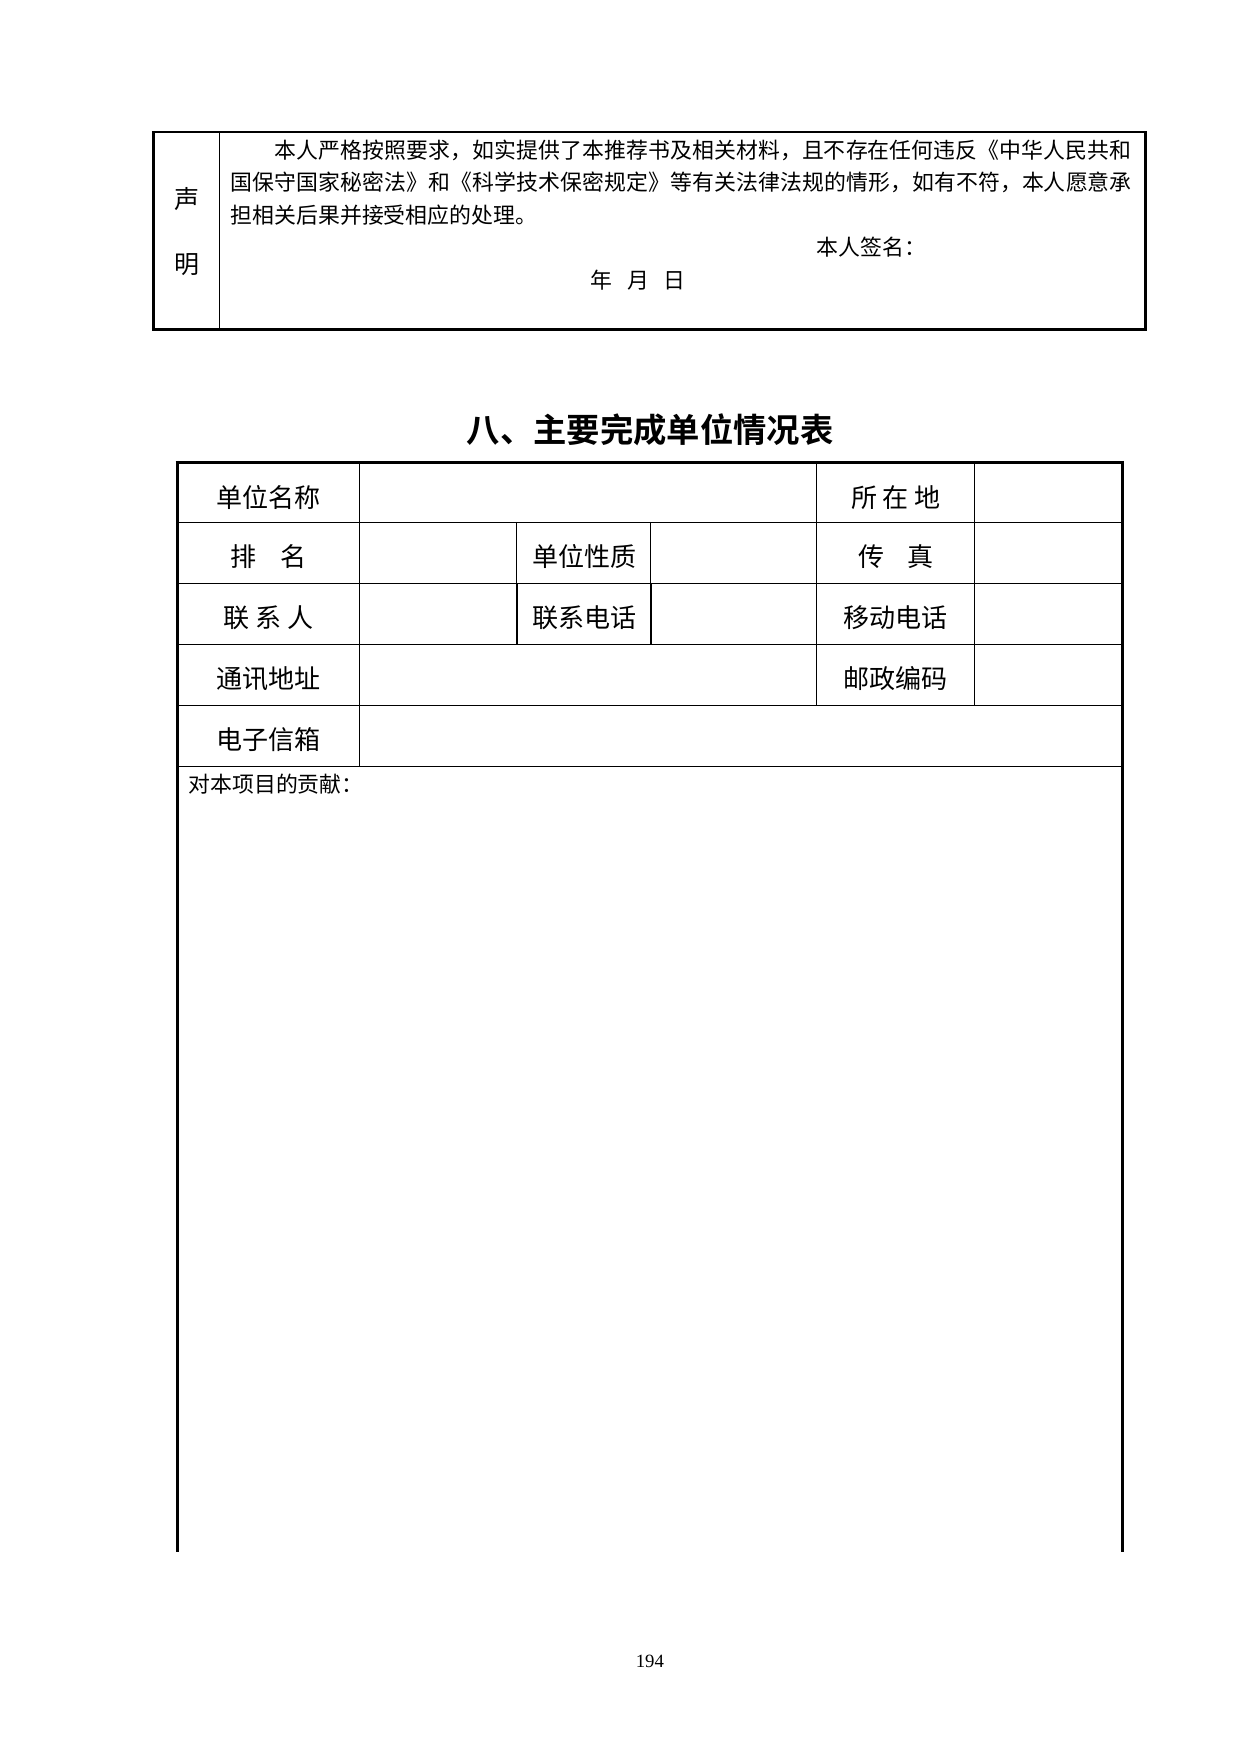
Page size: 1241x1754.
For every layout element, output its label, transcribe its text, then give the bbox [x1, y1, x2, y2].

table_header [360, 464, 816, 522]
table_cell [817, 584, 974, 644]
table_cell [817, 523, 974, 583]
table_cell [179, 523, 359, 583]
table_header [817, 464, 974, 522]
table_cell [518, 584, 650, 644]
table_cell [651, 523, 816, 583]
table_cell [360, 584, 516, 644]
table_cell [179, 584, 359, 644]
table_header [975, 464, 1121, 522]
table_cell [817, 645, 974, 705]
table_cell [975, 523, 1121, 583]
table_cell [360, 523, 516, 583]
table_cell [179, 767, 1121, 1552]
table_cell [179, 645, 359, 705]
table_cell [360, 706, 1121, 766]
subtitle 八、主要完成单位情况表 [148, 396, 1152, 461]
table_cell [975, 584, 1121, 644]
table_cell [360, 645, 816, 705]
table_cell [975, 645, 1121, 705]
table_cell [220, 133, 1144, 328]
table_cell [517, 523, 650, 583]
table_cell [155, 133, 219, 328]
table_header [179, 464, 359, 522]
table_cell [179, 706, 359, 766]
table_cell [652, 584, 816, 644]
